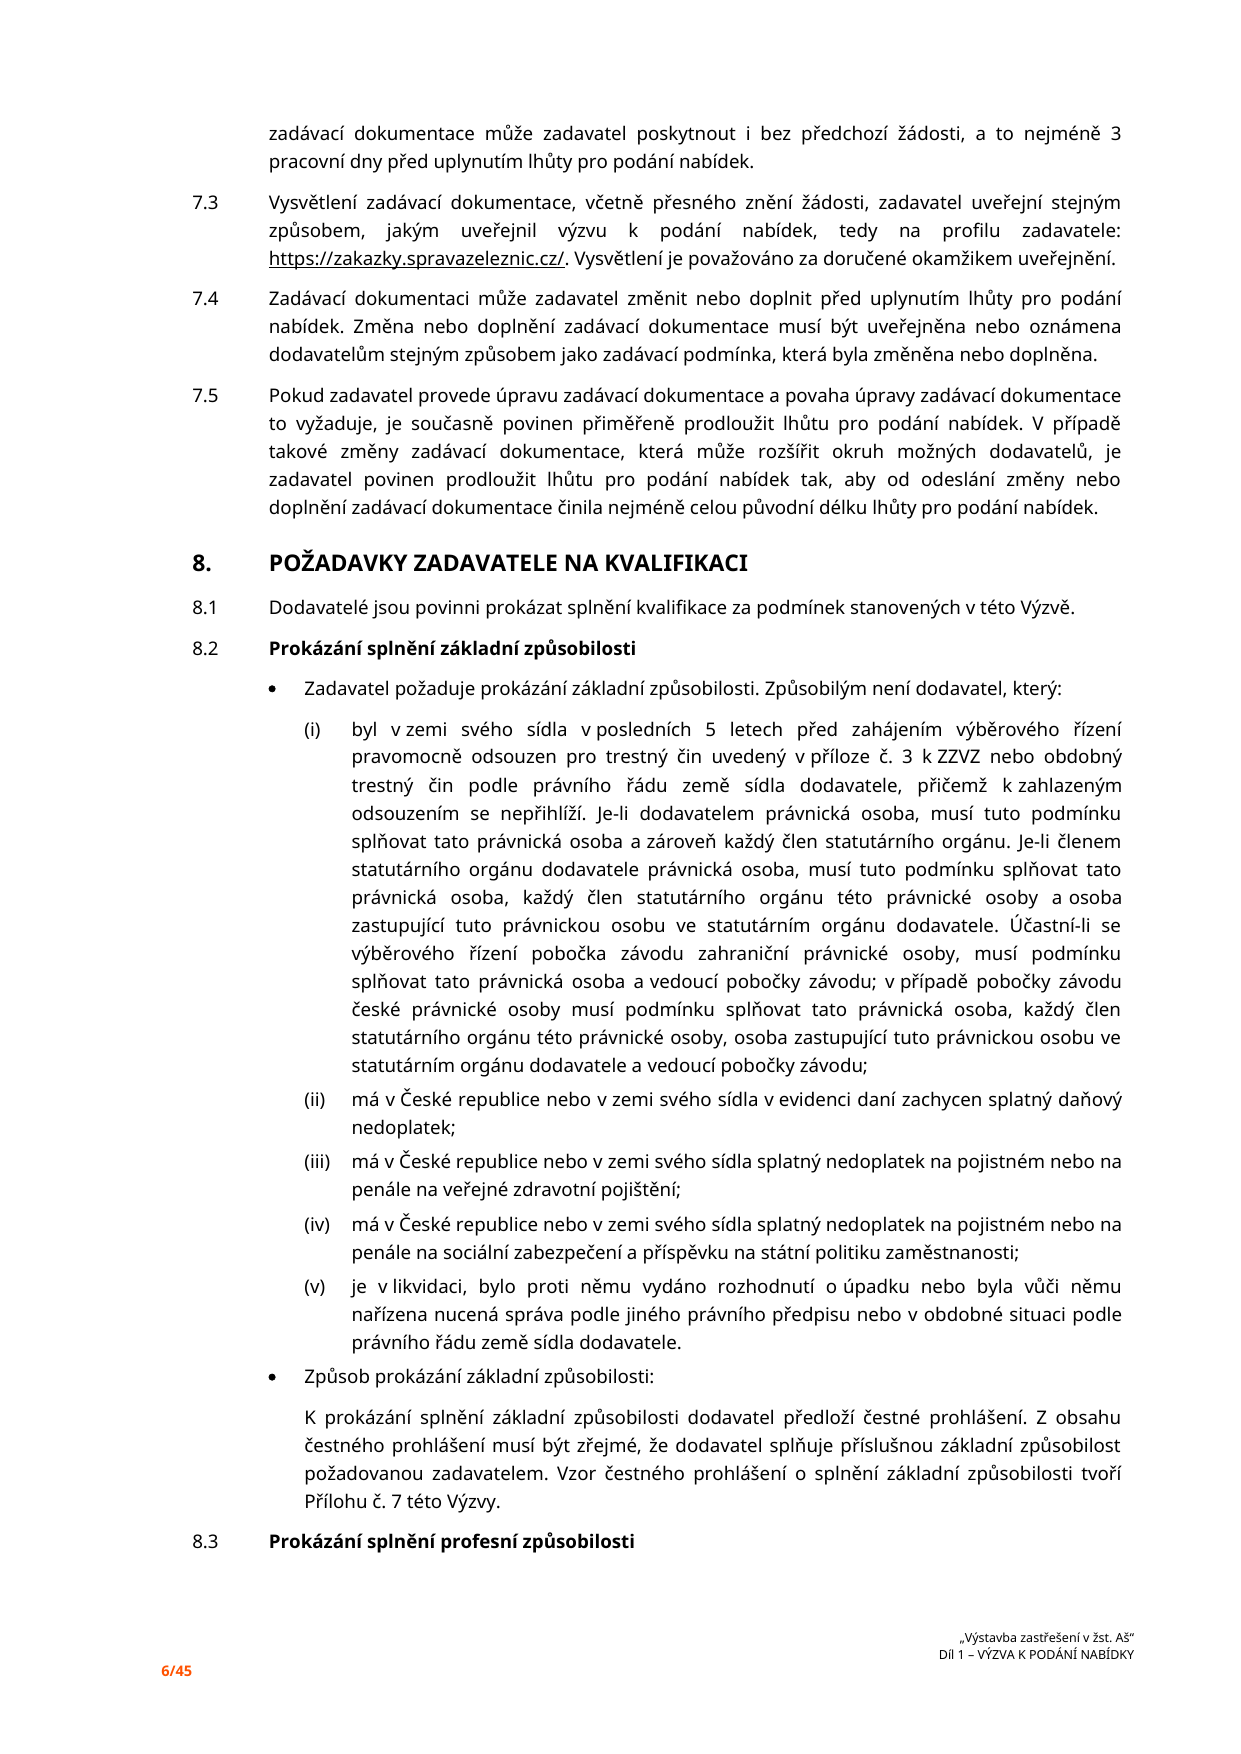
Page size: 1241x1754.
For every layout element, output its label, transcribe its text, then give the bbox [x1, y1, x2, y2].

text Zadávací dokumentaci může zadavatel změnit nebo doplnit před uplynutím lhůty pro podání nabídek. Změna nebo doplnění zadávací dokumentace musí být uveřejněna nebo oznámena dodavatelům stejným způsobem jako zadávací podmínka, která byla změněna nebo doplněna. [192, 286, 1122, 367]
text je v likvidaci, bylo proti němu vydáno rozhodnutí o úpadku nebo byla vůči němu nařízena nucená správa podle jiného právního předpisu nebo v obdobné situaci podle právního řádu země sídla dodavatele. [304, 1273, 1122, 1355]
text K prokázání splnění základní způsobilosti dodavatel předloží čestné prohlášení. Z obsahu čestného prohlášení musí být zřejmé, že dodavatel splňuje příslušnou základní způsobilost požadovanou zadavatelem. Vzor čestného prohlášení o splnění základní způsobilosti tvoří Přílohu č. 7 této Výzvy. [304, 1404, 1122, 1514]
text Zadavatel požaduje prokázání základní způsobilosti. Způsobilým není dodavatel, který: [269, 675, 1122, 701]
text má v České republice nebo v zemi svého sídla splatný nedoplatek na pojistném nebo na penále na sociální zabezpečení a příspěvku na státní politiku zaměstnanosti; [304, 1211, 1122, 1264]
text Dodavatelé jsou povinni prokázat splnění kvalifikace za podmínek stanovených v této Výzvě. [192, 594, 1122, 620]
text má v České republice nebo v zemi svého sídla v evidenci daní zachycen splatný daňový nedoplatek; [304, 1086, 1122, 1140]
text byl v zemi svého sídla v posledních 5 letech před zahájením výběrového řízení pravomocně odsouzen pro trestný čin uvedený v příloze č. 3 k ZZVZ nebo obdobný trestný čin podle právního řádu země sídla dodavatele, přičemž k zahlazeným odsouzením se nepřihlíží. Je-li dodavatelem právnická osoba, musí tuto podmínku splňovat tato právnická osoba a zároveň každý člen statutárního orgánu. Je-li členem statutárního orgánu dodavatele právnická osoba, musí tuto podmínku splňovat tato právnická osoba, každý člen statutárního orgánu této právnické osoby a osoba zastupující tuto právnickou osobu ve statutárním orgánu dodavatele. Účastní-li se výběrového řízení pobočka závodu zahraniční právnické osoby, musí podmínku splňovat tato právnická osoba a vedoucí pobočky závodu; v případě pobočky závodu české právnické osoby musí podmínku splňovat tato právnická osoba, každý člen statutárního orgánu této právnické osoby, osoba zastupující tuto právnickou osobu ve statutárním orgánu dodavatele a vedoucí pobočky závodu; [304, 716, 1122, 1078]
text POŽADAVKY ZADAVATELE NA KVALIFIKACI [192, 547, 1122, 579]
text Vysvětlení zadávací dokumentace, včetně přesného znění žádosti, zadavatel uveřejní stejným způsobem, jakým uveřejnil výzvu k podání nabídek, tedy na profilu zadavatele: https://zakazky.spravazeleznic.cz/. Vysvětlení je považováno za doručené okamžikem uveřejnění. [192, 189, 1122, 271]
text Prokázání splnění profesní způsobilosti [192, 1529, 1122, 1554]
text má v České republice nebo v zemi svého sídla splatný nedoplatek na pojistném nebo na penále na veřejné zdravotní pojištění; [304, 1149, 1122, 1202]
text Prokázání splnění základní způsobilosti [192, 635, 1122, 660]
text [192, 121, 1122, 174]
text Pokud zadavatel provede úpravu zadávací dokumentace a povaha úpravy zadávací dokumentace to vyžaduje, je současně povinen přiměřeně prodloužit lhůtu pro podání nabídek. V případě takové změny zadávací dokumentace, která může rozšířit okruh možných dodavatelů, je zadavatel povinen prodloužit lhůtu pro podání nabídek tak, aby od odeslání změny nebo doplnění zadávací dokumentace činila nejméně celou původní délku lhůty pro podání nabídek. [192, 382, 1122, 520]
text Způsob prokázání základní způsobilosti: [269, 1363, 1122, 1389]
